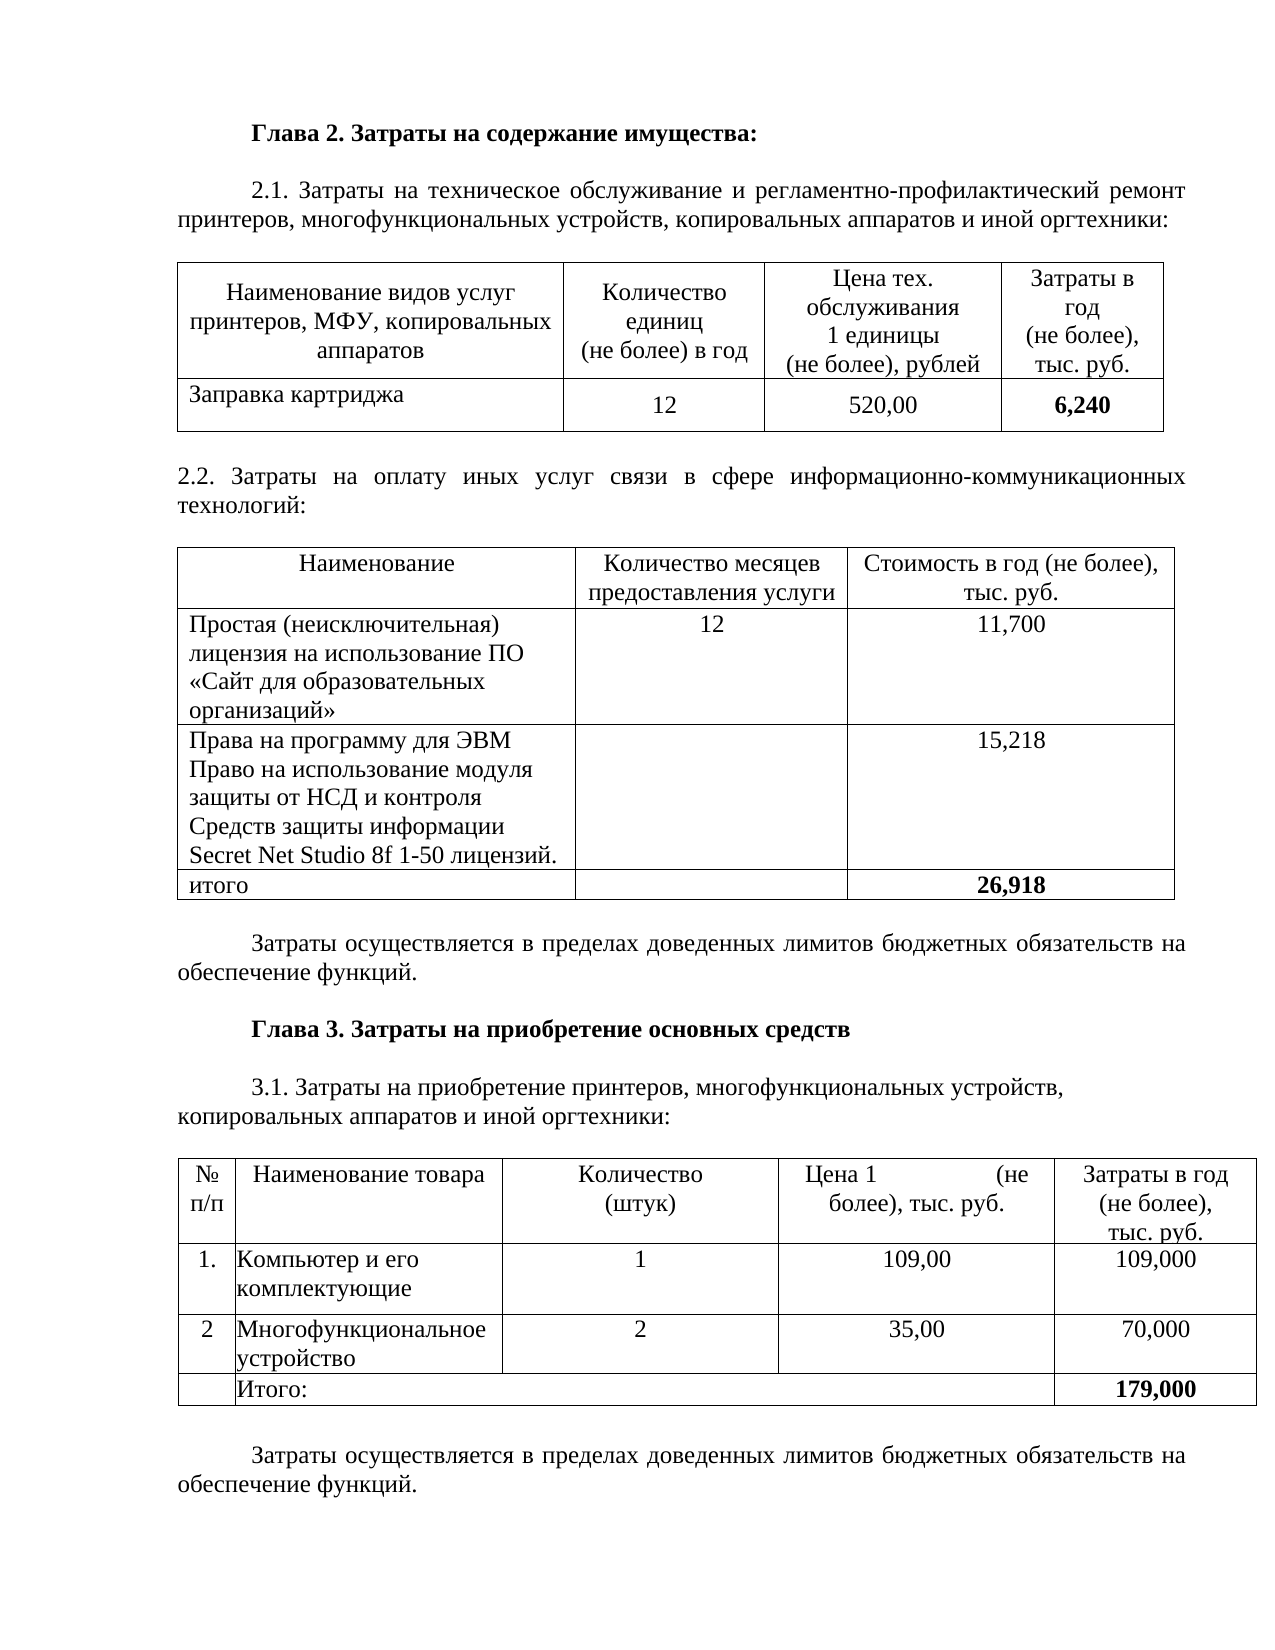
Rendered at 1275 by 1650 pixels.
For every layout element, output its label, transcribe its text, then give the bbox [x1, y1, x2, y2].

table_cell [179, 1374, 235, 1405]
table_header Наименование видов услуг принтеров, МФУ, копировальных аппаратов [178, 263, 563, 378]
table_cell 1. [179, 1244, 235, 1313]
table_header Стоимость в год (не более), тыс. руб. [848, 548, 1174, 608]
text 3.1. Затраты на приобретение принтеров, многофункциональных устройств, копировальных аппаратов и иной оргтехники: [177, 1072, 1186, 1129]
table_cell 70,000 [1055, 1315, 1256, 1373]
table_cell 26,918 [848, 870, 1174, 898]
table_header Наименование [178, 548, 575, 608]
table_header Количество единиц (не более) в год [564, 263, 764, 378]
table_cell Простая (неисключительная) лицензия на использование ПО «Сайт для образовательных организаций» [178, 609, 575, 724]
table_cell 12 [564, 379, 764, 431]
table_cell Права на программу для ЭВМ Право на использование модуля защиты от НСД и контроля Средств защиты информации Secret Net Studio 8f 1-50 лицензий. [178, 725, 575, 869]
table_cell 2 [503, 1315, 778, 1373]
text Затраты осуществляется в пределах доведенных лимитов бюджетных обязательств на обеспечение функций. [177, 1440, 1186, 1497]
table_cell Компьютер и его комплектующие [236, 1244, 502, 1313]
table_cell 12 [576, 609, 847, 724]
table_cell итого [178, 870, 575, 898]
table_cell Итого: [236, 1374, 1054, 1405]
text Глава 2. Затраты на содержание имущества: [177, 118, 1186, 147]
table_header Цена тех. обслуживания 1 единицы (не более), рублей [765, 263, 1001, 378]
table_cell Заправка картриджа [178, 379, 563, 431]
table_header Количество (штук) [503, 1159, 778, 1243]
table_cell [576, 725, 847, 869]
table_header Затраты в год (не более), тыс. руб. [1055, 1159, 1256, 1243]
table_header Цена 1 (не более), тыс. руб. [779, 1159, 1054, 1243]
text 2.1. Затраты на техническое обслуживание и регламентно-профилактический ремонт принтеров, многофункциональных устройств, копировальных аппаратов и иной оргтехники: [177, 176, 1186, 233]
table_header Количество месяцев предоставления услуги [576, 548, 847, 608]
table_cell 1 [503, 1244, 778, 1313]
table_header № п/п [179, 1159, 235, 1243]
table_cell 109,00 [779, 1244, 1054, 1313]
table_cell 520,00 [765, 379, 1001, 431]
text Затраты осуществляется в пределах доведенных лимитов бюджетных обязательств на обеспечение функций. [177, 928, 1186, 986]
table_cell 35,00 [779, 1315, 1054, 1373]
table_cell Многофункциональное устройство [236, 1315, 502, 1373]
table_header Затраты в год (не более), тыс. руб. [1002, 263, 1163, 378]
table_cell [576, 870, 847, 898]
table_header Наименование товара [236, 1159, 502, 1243]
table_cell 109,000 [1055, 1244, 1256, 1313]
table_cell 11,700 [848, 609, 1174, 724]
table_cell 6,240 [1002, 379, 1163, 431]
text Глава 3. Затраты на приобретение основных средств [177, 1014, 1186, 1043]
table_cell 179,000 [1055, 1374, 1256, 1405]
table_cell 2 [179, 1315, 235, 1373]
text 2.2. Затраты на оплату иных услуг связи в сфере информационно-коммуникационных технологий: [177, 461, 1186, 518]
table_cell 15,218 [848, 725, 1174, 869]
